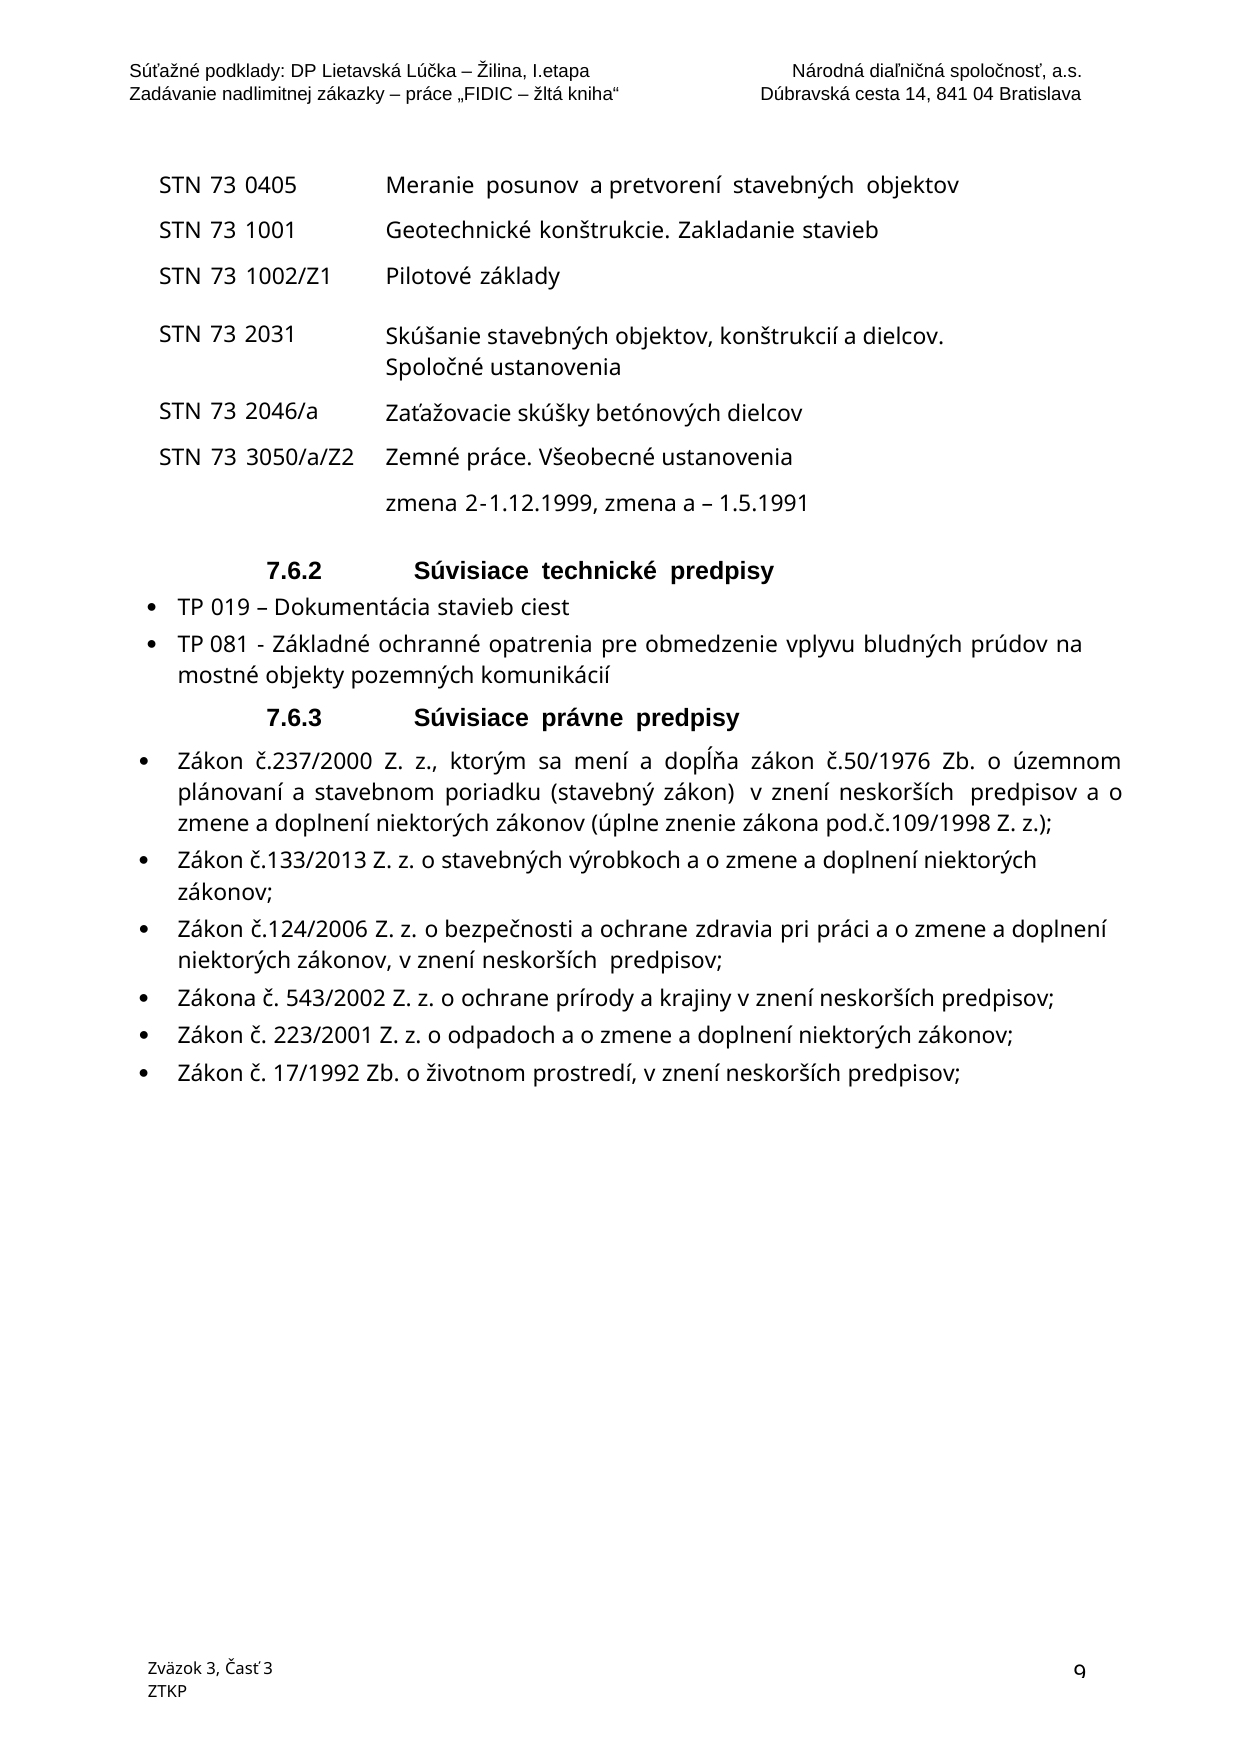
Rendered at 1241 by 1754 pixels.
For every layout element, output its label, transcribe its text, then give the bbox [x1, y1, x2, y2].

list Zákona č. 543/2002 Z. z. o ochrane prírody a krajiny v znení neskorších predpisov; [139, 982, 1134, 1013]
list TP 019 – Dokumentácia stavieb ciest [148, 591, 1124, 622]
text STN 73 3050/a/Z2 Zemné práce. Všeobecné ustanovenia zmena 2-1.12.1999, zmena a – 1.5.1991 [159, 441, 838, 518]
list Zákon č.133/2013 Z. z. o stavebných výrobkoch a o zmene a doplnení niektorých zákonov; [139, 844, 1134, 907]
text Spoločné ustanovenia [385, 351, 1134, 382]
subtitle Súvisiace právne predpisy [266, 703, 1134, 732]
text STN 73 2046/a Zaťažovacie skúšky betónových dielcov [159, 395, 1134, 428]
list Zákon č. 223/2001 Z. z. o odpadoch a o zmene a doplnení niektorých zákonov; [140, 1019, 1123, 1050]
text STN 73 0405 Meranie posunov a pretvorení stavebných objektov [159, 169, 1134, 201]
list Zákon č. 17/1992 Zb. o životnom prostredí, v znení neskorších predpisov; [139, 1057, 1134, 1088]
list Zákon č.237/2000 Z. z., ktorým sa mení a dopĺňa zákon č.50/1976 Zb. o územnom plánovaní a stavebnom poriadku (stavebný zákon) v znení neskorších predpisov a o zmene a doplnení niektorých zákonov (úplne znenie zákona pod.č.109/1998 Z. z.); [140, 744, 1123, 838]
text STN 73 1001 Geotechnické konštrukcie. Zakladanie stavieb STN 73 1002/Z1 Pilotové základy [159, 214, 880, 291]
text STN 73 2031 Skúšanie stavebných objektov, konštrukcií a dielcov. [159, 318, 1134, 351]
list Zákon č.124/2006 Z. z. o bezpečnosti a ochrane zdravia pri práci a o zmene a doplnení niektorých zákonov, v znení neskorších predpisov; [140, 913, 1123, 976]
subtitle Súvisiace technické predpisy [266, 556, 1134, 584]
list TP 081 - Základné ochranné opatrenia pre obmedzenie vplyvu bludných prúdov na mostné objekty pozemných komunikácií [148, 628, 1124, 691]
